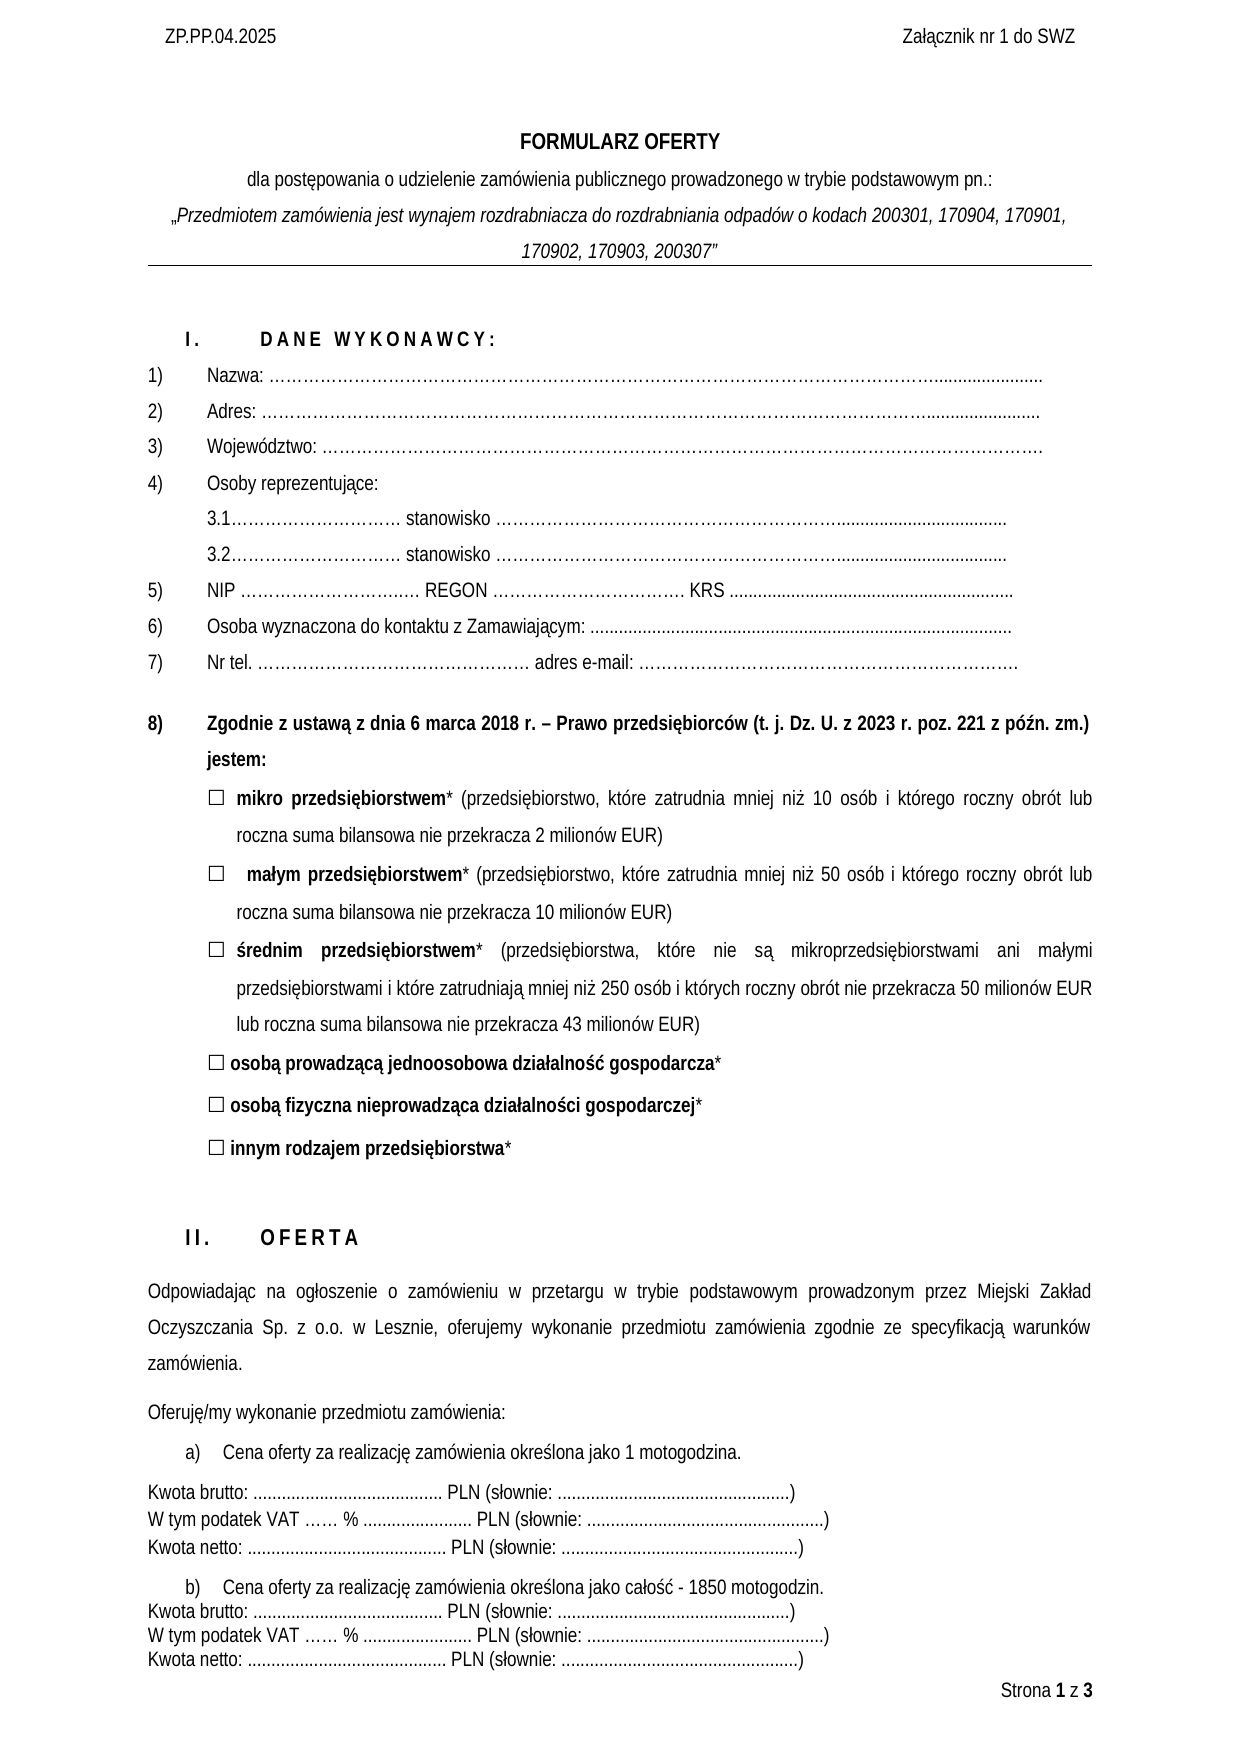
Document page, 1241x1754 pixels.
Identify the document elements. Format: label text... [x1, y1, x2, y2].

text Kwota brutto: ........................................ PLN (słownie: .................................................) [148, 1480, 1092, 1504]
text „Przedmiotem zamówienia jest wynajem rozdrabniacza do rozdrabniania odpadów o kodach 200301, 170904, 170901, 170902, 170903, 200307” [148, 203, 1092, 265]
list 3.1………………………… stanowisko …………………………………………………….................................... [207, 506, 1092, 530]
list Osoby reprezentujące: [148, 470, 1092, 494]
list OFERTA [185, 1224, 1092, 1251]
list Kwota netto: .......................................... PLN (słownie: ..................................................) [148, 1647, 1092, 1671]
list NIP ………………………..… REGON ……………………………. KRS ............................................................ [148, 578, 1092, 602]
text FORMULARZ OFERTY [148, 128, 1092, 154]
list Województwo: ………………………………………………………………………………………………………………. [148, 434, 1092, 458]
text ☐ mikro przedsiębiorstwem* (przedsiębiorstwo, które zatrudnia mniej niż 10 osób i którego roczny obrót lub roczna suma bilansowa nie przekracza 2 milionów EUR) [207, 783, 1092, 847]
text W tym podatek VAT …… % ....................... PLN (słownie: ..................................................) [148, 1507, 1092, 1531]
list Adres: ………………………………………………………………………………………………………........................ [148, 398, 1092, 422]
text ☐ osobą prowadzącą jednoosobowa działalność gospodarcza* [207, 1048, 1092, 1076]
text Odpowiadając na ogłoszenie o zamówieniu w przetargu w trybie podstawowym prowadzonym przez Miejski Zakład Oczyszczania Sp. z o.o. w Lesznie, oferujemy wykonanie przedmiotu zamówienia zgodnie ze specyfikacją warunków zamówienia. [148, 1279, 1092, 1375]
text ☐ innym rodzajem przedsiębiorstwa* [207, 1133, 1092, 1162]
list W tym podatek VAT …… % ....................... PLN (słownie: ..................................................) [148, 1623, 1092, 1647]
text ☐ małym przedsiębiorstwem* (przedsiębiorstwo, które zatrudnia mniej niż 50 osób i którego roczny obrót lub roczna suma bilansowa nie przekracza 10 milionów EUR) [207, 859, 1092, 924]
text dla postępowania o udzielenie zamówienia publicznego prowadzonego w trybie podstawowym pn.: [148, 167, 1092, 191]
list Osoba wyznaczona do kontaktu z Zamawiającym: ......................................................................................... [148, 614, 1092, 638]
list Kwota brutto: ........................................ PLN (słownie: .................................................) [148, 1599, 1092, 1623]
list Nazwa: ………………………………………………………………………………………………………....................... [148, 363, 1092, 387]
text ☐ średnim przedsiębiorstwem* (przedsiębiorstwa, które nie są mikroprzedsiębiorstwami ani małymi przedsiębiorstwami i które zatrudniają mniej niż 250 osób i których roczny obrót nie przekracza 50 milionów EUR lub roczna suma bilansowa nie przekracza 43 milionów EUR) [207, 936, 1092, 1036]
list Cena oferty za realizację zamówienia określona jako 1 motogodzina. [185, 1440, 1092, 1464]
list Zgodnie z ustawą z dnia 6 marca 2018 r. – Prawo przedsiębiorców (t. j. Dz. U. z 2023 r. poz. 221 z późn. zm.) jestem: [148, 711, 1092, 771]
list Cena oferty za realizację zamówienia określona jako całość - 1850 motogodzin. [185, 1575, 1092, 1599]
text Oferuję/my wykonanie przedmiotu zamówienia: [148, 1400, 1092, 1424]
list 3.2………………………… stanowisko …………………………………………………….................................... [207, 542, 1092, 566]
list DANE WYKONAWCY: [185, 327, 1092, 351]
text ☐ osobą fizyczna nieprowadząca działalności gospodarczej* [207, 1091, 1092, 1119]
text Kwota netto: .......................................... PLN (słownie: ..................................................) [148, 1535, 1092, 1559]
list Nr tel. ………………………………………… adres e-mail: …………………………………………………………. [148, 650, 1092, 674]
